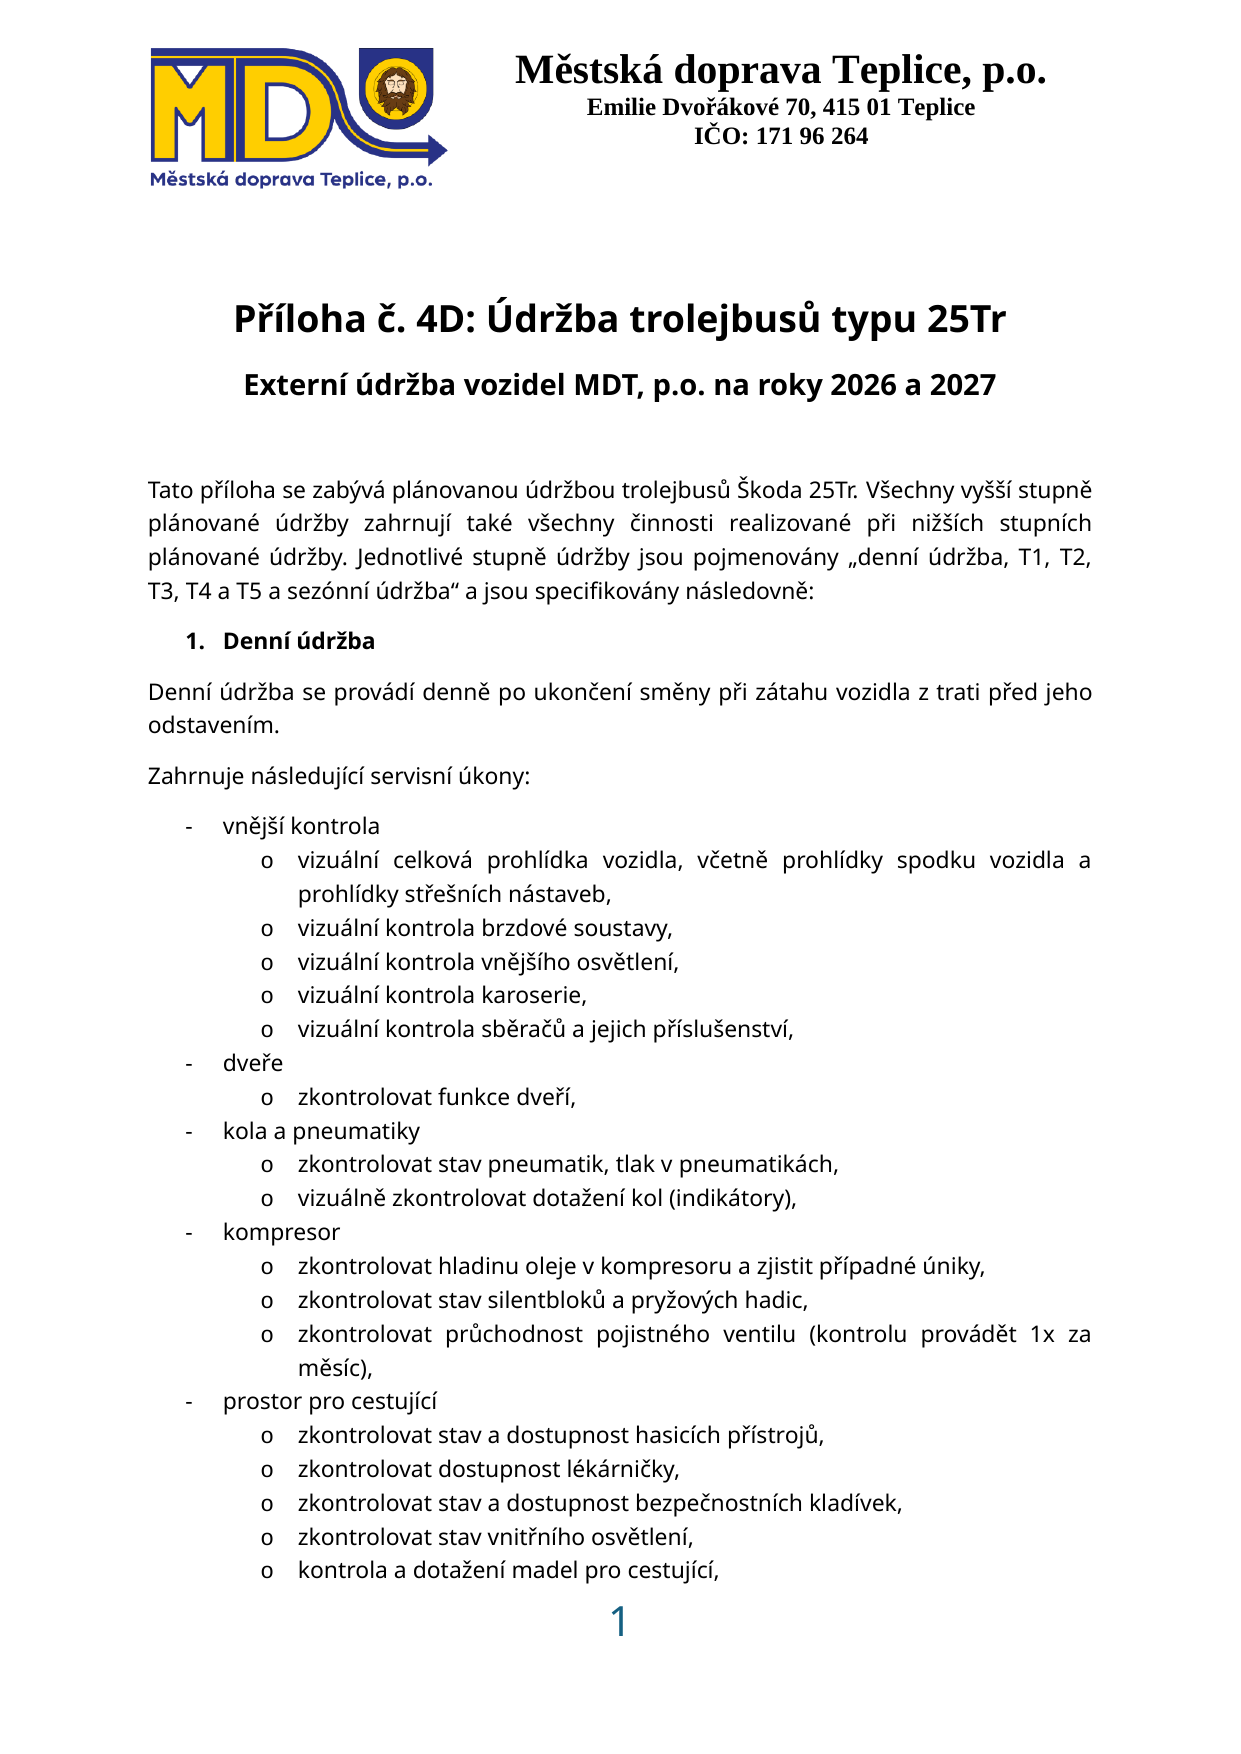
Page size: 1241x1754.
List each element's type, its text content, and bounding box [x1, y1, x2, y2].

list vnější kontrola [185, 810, 1093, 842]
list vizuální kontrola brzdové soustavy, [260, 912, 1093, 943]
text Tato příloha se zabývá plánovanou údržbou trolejbusů Škoda 25Tr. Všechny vyšší stupně plánované údržby zahrnují také všechny činnosti realizované při nižších stupních plánované údržby. Jednotlivé stupně údržby jsou pojmenovány „denní údržba, T1, T2, T3, T4 a T5 a sezónní údržba“ a jsou specifikovány následovně: [148, 474, 1093, 606]
list dveře [185, 1047, 1093, 1078]
list vizuálně zkontrolovat dotažení kol (indikátory), [260, 1182, 1093, 1214]
text Denní údržba se provádí denně po ukončení směny při zátahu vozidla z trati před jeho odstavením. [148, 676, 1093, 741]
text Externí údržba vozidel MDT, p.o. na roky 2026 a 2027 [148, 364, 1093, 403]
list vizuální kontrola sběračů a jejich příslušenství, [260, 1013, 1093, 1044]
picture [147, 44, 451, 192]
list zkontrolovat funkce dveří, [260, 1081, 1093, 1112]
list zkontrolovat stav a dostupnost bezpečnostních kladívek, [260, 1487, 1093, 1518]
list zkontrolovat průchodnost pojistného ventilu (kontrolu provádět 1x za měsíc), [260, 1318, 1093, 1383]
list Denní údržba [185, 625, 1093, 657]
list vizuální celková prohlídka vozidla, včetně prohlídky spodku vozidla a prohlídky střešních nástaveb, [260, 844, 1093, 909]
text IČO: 171 96 264 [451, 121, 1093, 150]
list zkontrolovat hladinu oleje v kompresoru a zjistit případné úniky, [260, 1250, 1093, 1281]
text Zahrnuje následující servisní úkony: [148, 760, 1093, 791]
list zkontrolovat stav vnitřního osvětlení, [260, 1521, 1093, 1552]
list kompresor [185, 1216, 1093, 1247]
list zkontrolovat dostupnost lékárničky, [260, 1453, 1093, 1484]
list zkontrolovat stav silentbloků a pryžových hadic, [260, 1284, 1093, 1315]
list kontrola a dotažení madel pro cestující, [260, 1554, 1093, 1586]
list prostor pro cestující [185, 1385, 1093, 1416]
text Příloha č. 4D: Údržba trolejbusů typu 25Tr [148, 292, 1093, 343]
list zkontrolovat stav pneumatik, tlak v pneumatikách, [260, 1148, 1093, 1180]
text Městská doprava Teplice, p.o. [451, 44, 1093, 92]
list vizuální kontrola karoserie, [260, 979, 1093, 1011]
list zkontrolovat stav a dostupnost hasicích přístrojů, [260, 1419, 1093, 1450]
text Emilie Dvořákové 70, 415 01 Teplice [451, 92, 1093, 121]
list kola a pneumatiky [185, 1115, 1093, 1146]
list vizuální kontrola vnějšího osvětlení, [260, 946, 1093, 977]
